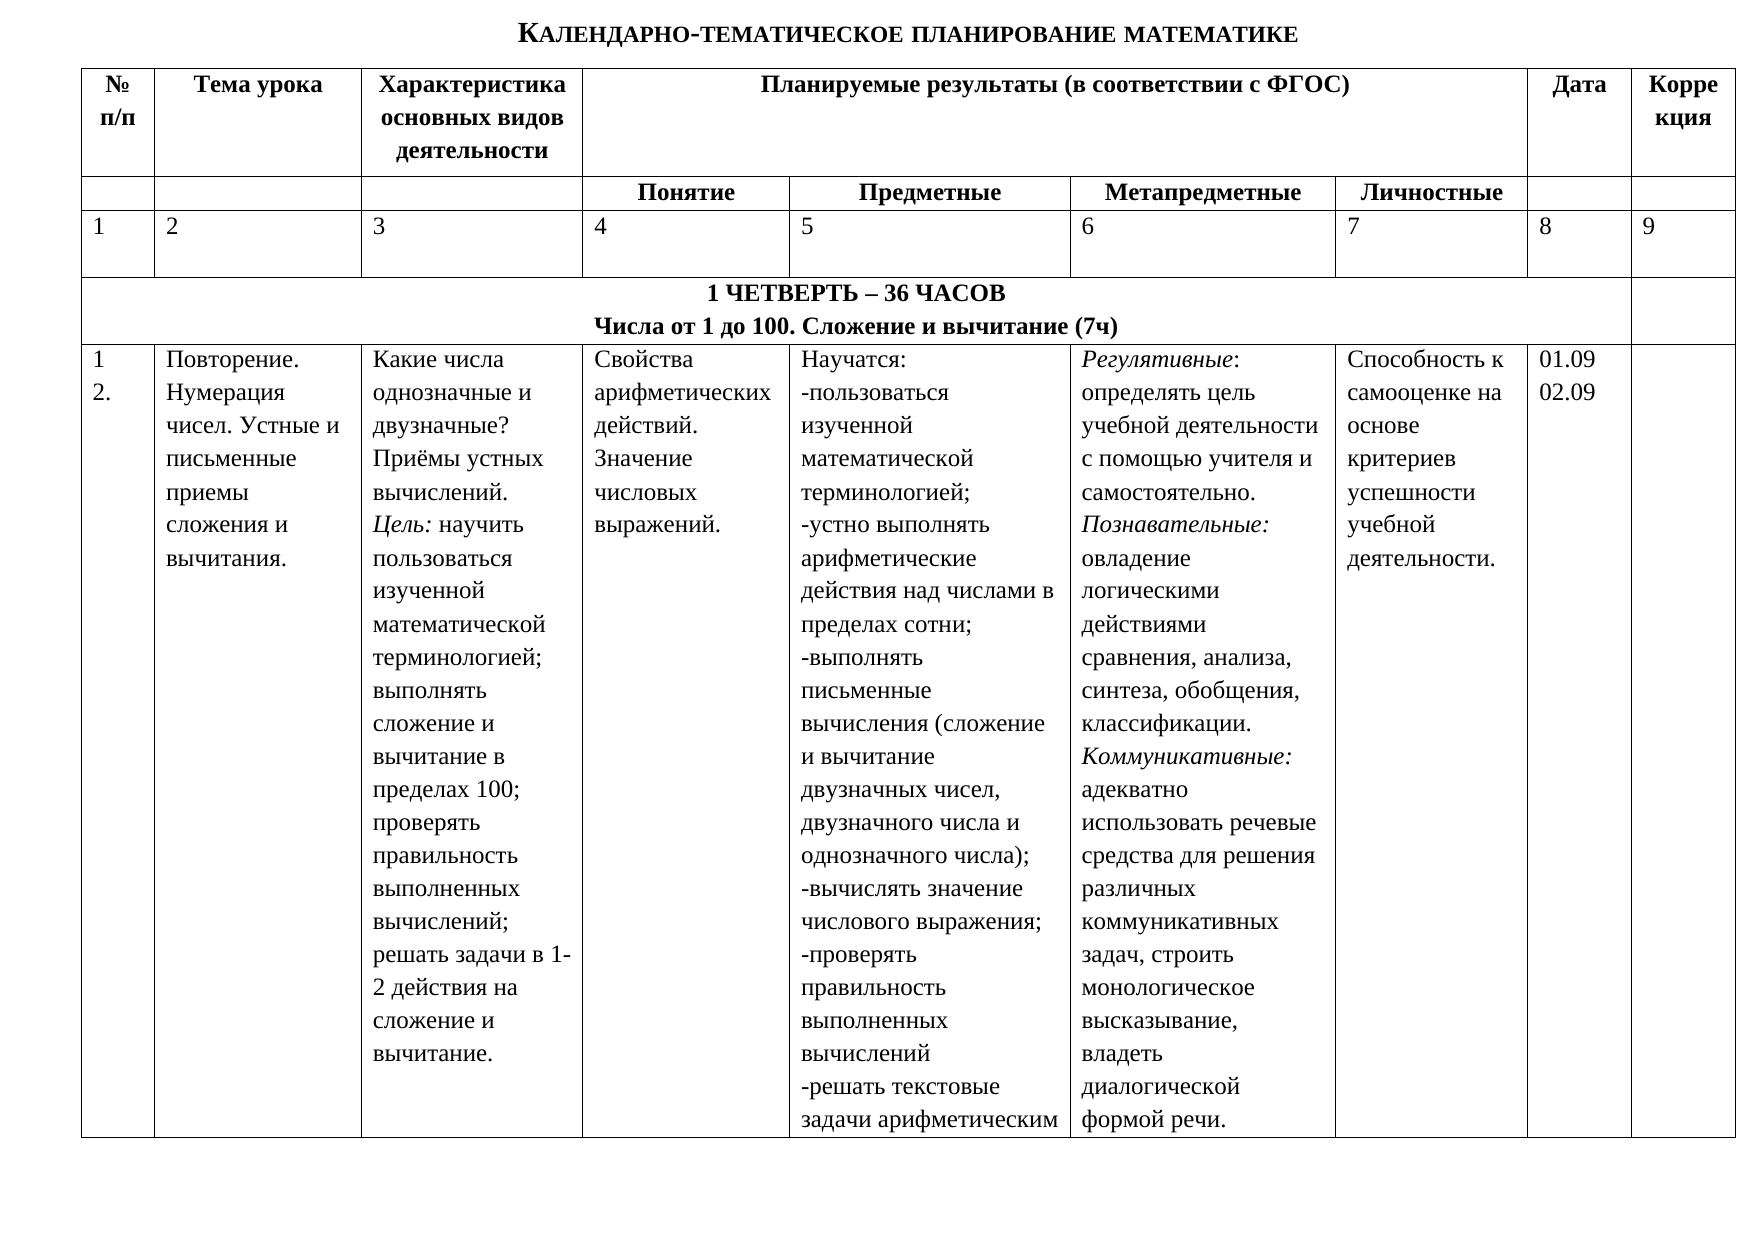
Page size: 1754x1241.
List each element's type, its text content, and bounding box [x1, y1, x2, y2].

table_cell 4 [583, 211, 789, 277]
table_cell Предметные [790, 177, 1070, 210]
table_cell 6 [1071, 211, 1335, 277]
table_cell Понятие [583, 177, 789, 210]
table_cell 9 [1632, 211, 1735, 277]
table_header № п/п [82, 69, 154, 176]
table_cell [1632, 345, 1735, 1137]
table_cell 01.09 02.09 [1528, 345, 1631, 1137]
table_cell 1 2. [82, 345, 154, 1137]
table_header Планируемые результаты (в соответствии с ФГОС) [583, 69, 1527, 176]
table_cell [82, 177, 154, 210]
table_cell 7 [1336, 211, 1527, 277]
table_cell [1528, 177, 1631, 210]
table_cell 5 [790, 211, 1070, 277]
table_header Дата [1528, 69, 1631, 176]
table_cell 3 [362, 211, 582, 277]
table_header Тема урока [155, 69, 361, 176]
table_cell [790, 345, 1070, 1137]
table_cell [1336, 345, 1527, 1137]
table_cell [583, 345, 789, 1137]
table_cell [1632, 177, 1735, 210]
table_cell [155, 177, 361, 210]
table_cell 2 [155, 211, 361, 277]
table_cell [362, 177, 582, 210]
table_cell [155, 345, 361, 1137]
table_cell [1632, 278, 1735, 343]
table_header Характеристика основных видов деятельности [362, 69, 582, 176]
table_cell 1 ЧЕТВЕРТЬ – 36 ЧАСОВ Числа от 1 до 100. Сложение и вычитание (7ч) [82, 278, 1631, 343]
table_cell 8 [1528, 211, 1631, 277]
text Календарно-тематическое планирование математике [118, 15, 1698, 48]
table_cell Метапредметные [1071, 177, 1335, 210]
table_cell 1 [82, 211, 154, 277]
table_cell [362, 345, 582, 1137]
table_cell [1071, 345, 1335, 1137]
table_cell Личностные [1336, 177, 1527, 210]
table_header Коррекция [1632, 69, 1735, 176]
